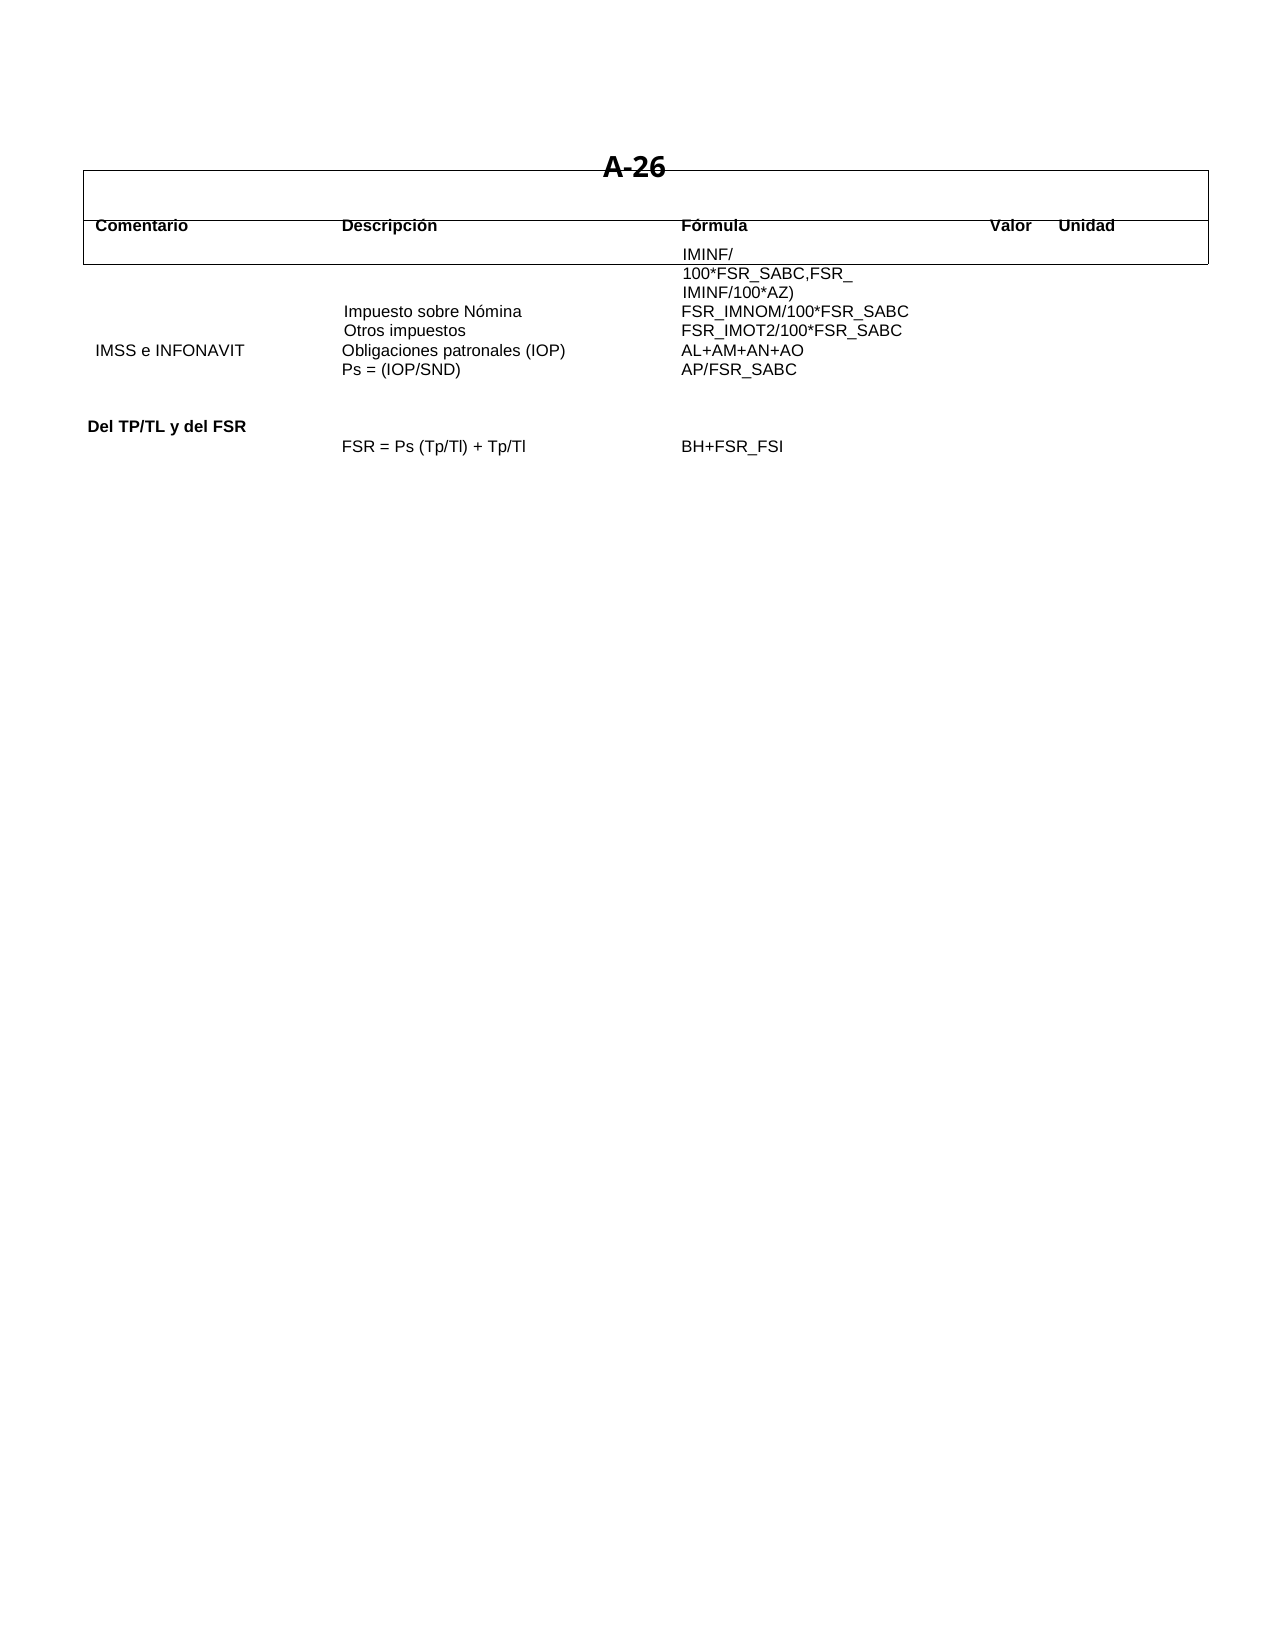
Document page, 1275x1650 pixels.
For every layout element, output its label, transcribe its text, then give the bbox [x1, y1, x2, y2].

text FSR = Ps (Tp/Tl) + Tp/Tl BH+FSR_FSI [95, 437, 1202, 456]
text Impuesto sobre Nómina FSR_IMNOM/100*FSR_SABC [343, 302, 1202, 321]
text Otros impuestos FSR_IMOT2/100*FSR_SABC [343, 321, 1202, 340]
text Del TP/TL y del FSR [87, 417, 1202, 436]
text Comentario Descripción Fórmula Valor Unidad [95, 216, 1202, 235]
text IMINF/100*FSR_SABC,FSR_ IMINF/100*AZ) [682, 244, 884, 302]
text IMSS e INFONAVIT Obligaciones patronales (IOP) AL+AM+AN+AO [95, 341, 1202, 360]
text Ps = (IOP/SND) AP/FSR_SABC [95, 360, 1202, 379]
text A-26 [430, 161, 838, 182]
